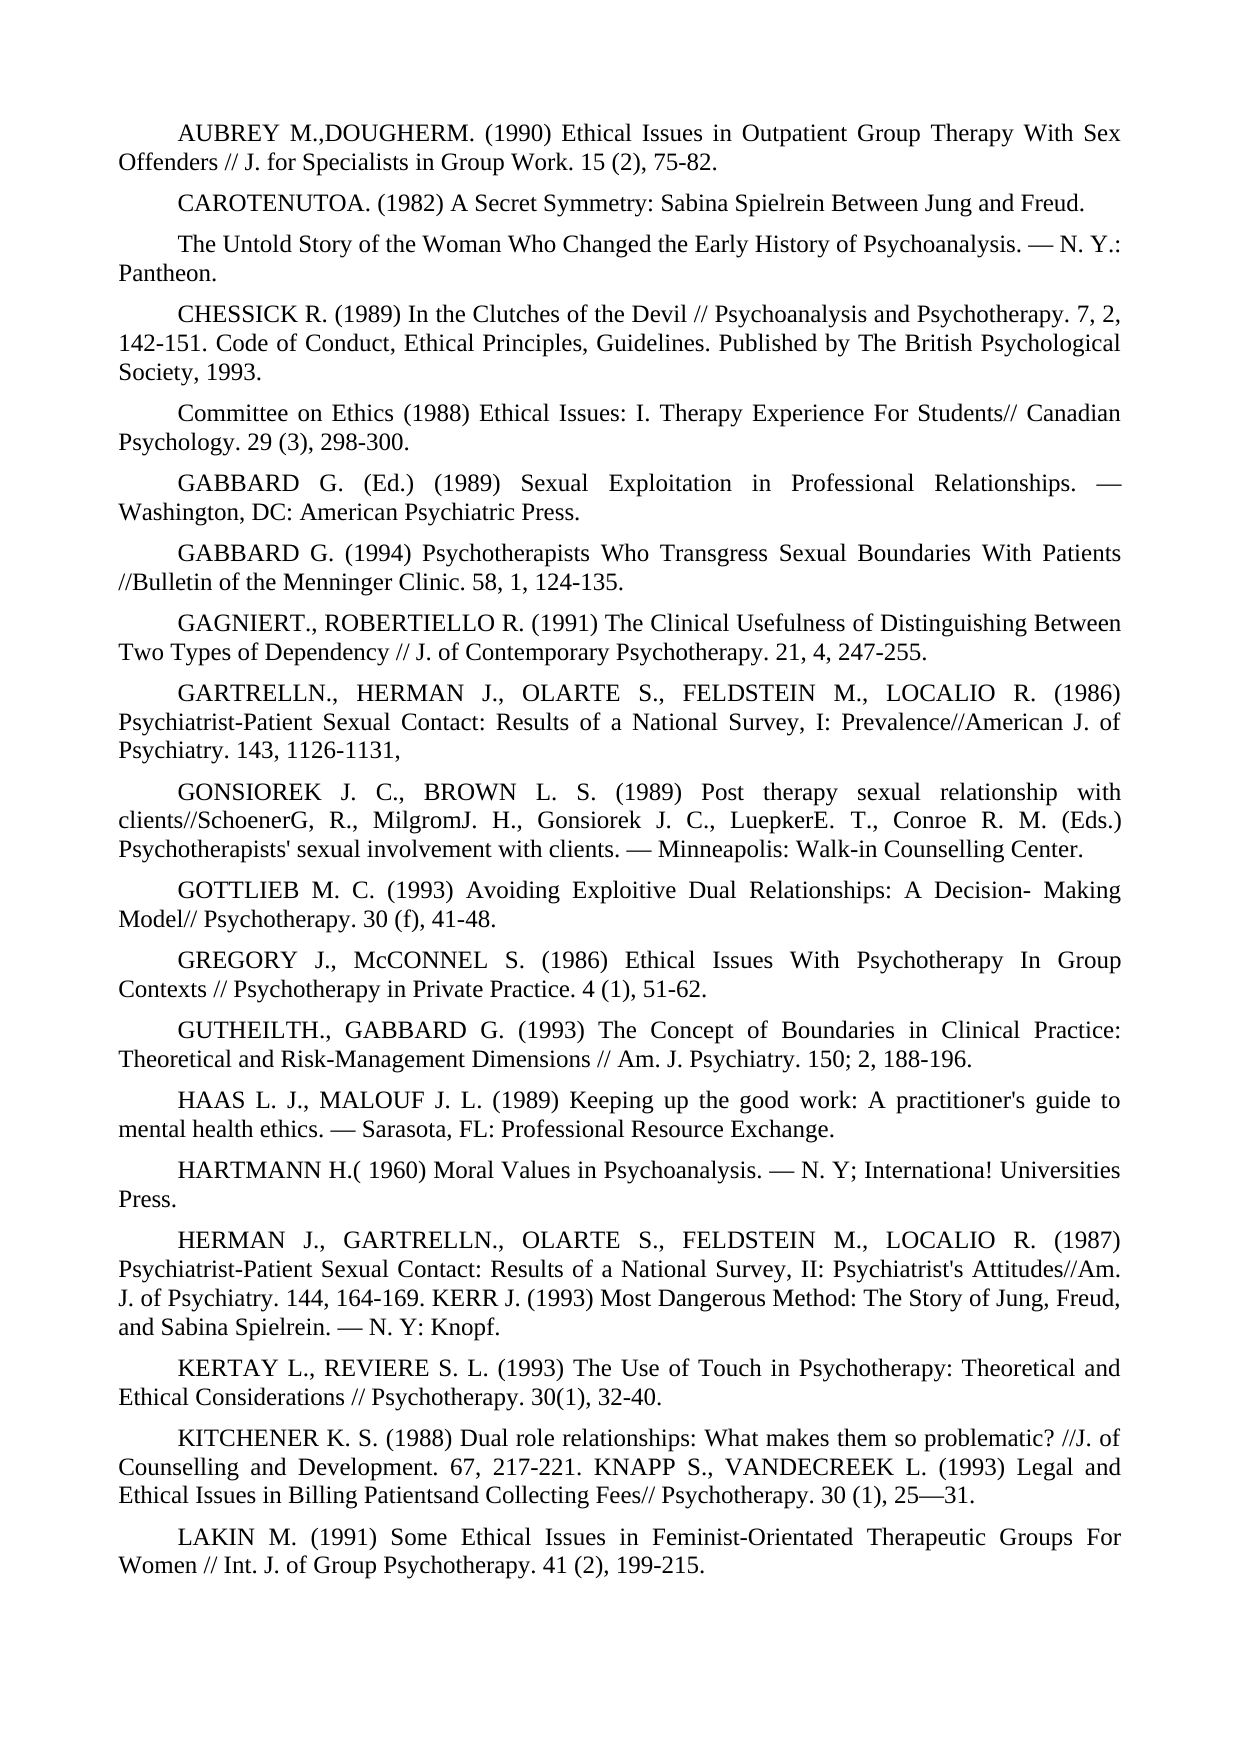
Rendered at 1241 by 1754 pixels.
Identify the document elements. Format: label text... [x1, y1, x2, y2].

text GABBARD G. (Ed.) (1989) Sexual Exploitation in Professional Relationships. — Washington, DC: American Psychiatric Press. [118, 468, 1122, 526]
text CHESSICK R. (1989) In the Clutches of the Devil // Psychoanalysis and Psychotherapy. 7, 2, 142-151. Code of Conduct, Ethical Principles, Guidelines. Published by The British Psychological Society, 1993. [118, 299, 1122, 386]
text KITCHENER K. S. (1988) Dual role relationships: What makes them so problematic? //J. of Counselling and Development. 67, 217-221. KNAPP S., VANDECREEK L. (1993) Legal and Ethical Issues in Billing Patientsand Collecting Fees// Psychotherapy. 30 (1), 25—31. [118, 1423, 1122, 1509]
text CAROTENUTOA. (1982) A Secret Symmetry: Sabina Spielrein Between Jung and Freud. [118, 188, 1122, 217]
text LAKIN M. (1991) Some Ethical Issues in Feminist-Orientated Therapeutic Groups For Women // Int. J. of Group Psychotherapy. 41 (2), 199-215. [118, 1522, 1122, 1579]
text Committee on Ethics (1988) Ethical Issues: I. Therapy Experience For Students// Canadian Psychology. 29 (3), 298-300. [118, 398, 1122, 456]
text GUTHEILTH., GABBARD G. (1993) The Concept of Boundaries in Clinical Practice: Theoretical and Risk-Management Dimensions // Am. J. Psychiatry. 150; 2, 188-196. [118, 1016, 1122, 1073]
text GREGORY J., McCONNEL S. (1986) Ethical Issues With Psychotherapy In Group Contexts // Psychotherapy in Private Practice. 4 (1), 51-62. [118, 946, 1122, 1003]
text KERTAY L., REVIERE S. L. (1993) The Use of Touch in Psychotherapy: Theoretical and Ethical Considerations // Psychotherapy. 30(1), 32-40. [118, 1353, 1122, 1411]
text GARTRELLN., HERMAN J., OLARTE S., FELDSTEIN M., LOCALIO R. (1986) Psychiatrist-Patient Sexual Contact: Results of a National Survey, I: Prevalence//American J. of Psychiatry. 143, 1126-1131, [118, 678, 1122, 764]
text HERMAN J., GARTRELLN., OLARTE S., FELDSTEIN M., LOCALIO R. (1987) Psychiatrist-Patient Sexual Contact: Results of a National Survey, II: Psychiatrist's Attitudes//Am. J. of Psychiatry. 144, 164-169. KERR J. (1993) Most Dangerous Method: The Story of Jung, Freud, and Sabina Spielrein. — N. Y: Knopf. [118, 1226, 1122, 1341]
text GOTTLIEB M. C. (1993) Avoiding Exploitive Dual Relationships: A Decision- Making Model// Psychotherapy. 30 (f), 41-48. [118, 876, 1122, 933]
text GABBARD G. (1994) Psychotherapists Who Transgress Sexual Boundaries With Patients //Bulletin of the Menninger Clinic. 58, 1, 124-135. [118, 538, 1122, 596]
text GONSIOREK J. C., BROWN L. S. (1989) Post therapy sexual relationship with clients//SchoenerG, R., MilgromJ. H., Gonsiorek J. C., LuepkerE. Т., Conroe R. M. (Eds.) Psychotherapists' sexual involvement with clients. — Minneapolis: Walk-in Counselling Center. [118, 777, 1122, 863]
text The Untold Story of the Woman Who Changed the Early History of Psychoanalysis. — N. Y.: Pantheon. [118, 229, 1122, 287]
text HARTMANN H.( 1960) Moral Values in Psychoanalysis. — N. Y; Internationa! Universities Press. [118, 1156, 1122, 1213]
text GAGNIERT., ROBERTIELLO R. (1991) The Clinical Usefulness of Distinguishing Between Two Types of Dependency // J. of Contemporary Psychotherapy. 21, 4, 247-255. [118, 608, 1122, 666]
text HAAS L. J., MALOUF J. L. (1989) Keeping up the good work: A practitioner's guide to mental health ethics. — Sarasota, FL: Professional Resource Exchange. [118, 1086, 1122, 1143]
text AUBREY M.,DOUGHERM. (1990) Ethical Issues in Outpatient Group Therapy With Sex Offenders // J. for Specialists in Group Work. 15 (2), 75-82. [118, 118, 1122, 176]
